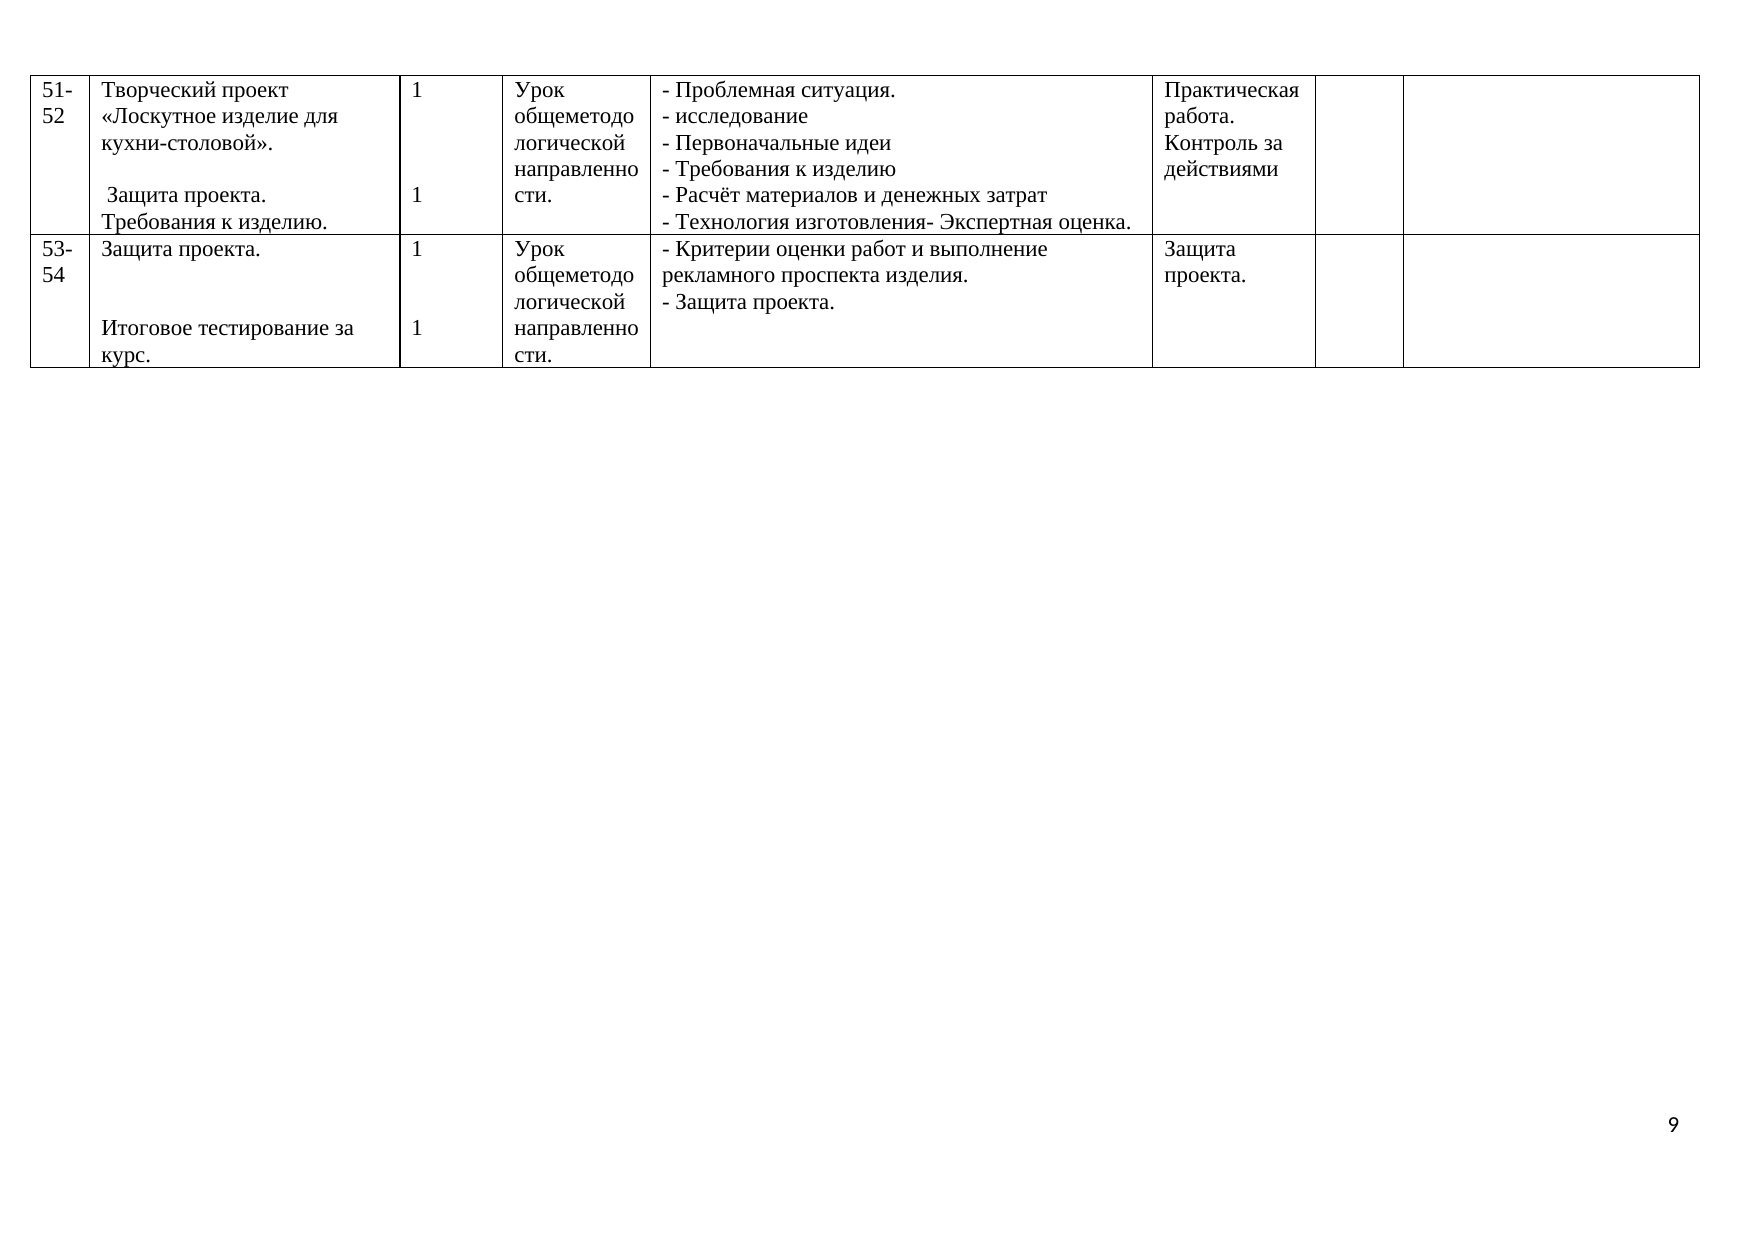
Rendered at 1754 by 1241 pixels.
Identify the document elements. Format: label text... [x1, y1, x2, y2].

table_cell [1404, 76, 1699, 234]
table_cell - Проблемная ситуация. - исследование - Первоначальные идеи - Требования к изделию - Расчёт материалов и денежных затрат - Технология изготовления- Экспертная оценка. [651, 76, 1152, 234]
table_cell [503, 76, 650, 234]
table_cell [1316, 235, 1403, 367]
table_cell 1 1 [401, 235, 502, 367]
table_cell 53-54 [31, 235, 89, 367]
table_cell 1 1 [401, 76, 502, 234]
table_cell [1404, 235, 1699, 367]
table_cell Защита проекта. [1153, 235, 1315, 367]
table_cell Творческий проект «Лоскутное изделие для кухни-столовой». Защита проекта. Требования к изделию. [90, 76, 399, 234]
table_cell [1316, 76, 1403, 234]
table_cell Защита проекта. Итоговое тестирование за курс. [90, 235, 399, 367]
table_cell Практическая работа. Контроль за действиями [1153, 76, 1315, 234]
table_cell 51-52 [31, 76, 89, 234]
table_cell - Критерии оценки работ и выполнение рекламного проспекта изделия. - Защита проекта. [651, 235, 1152, 367]
